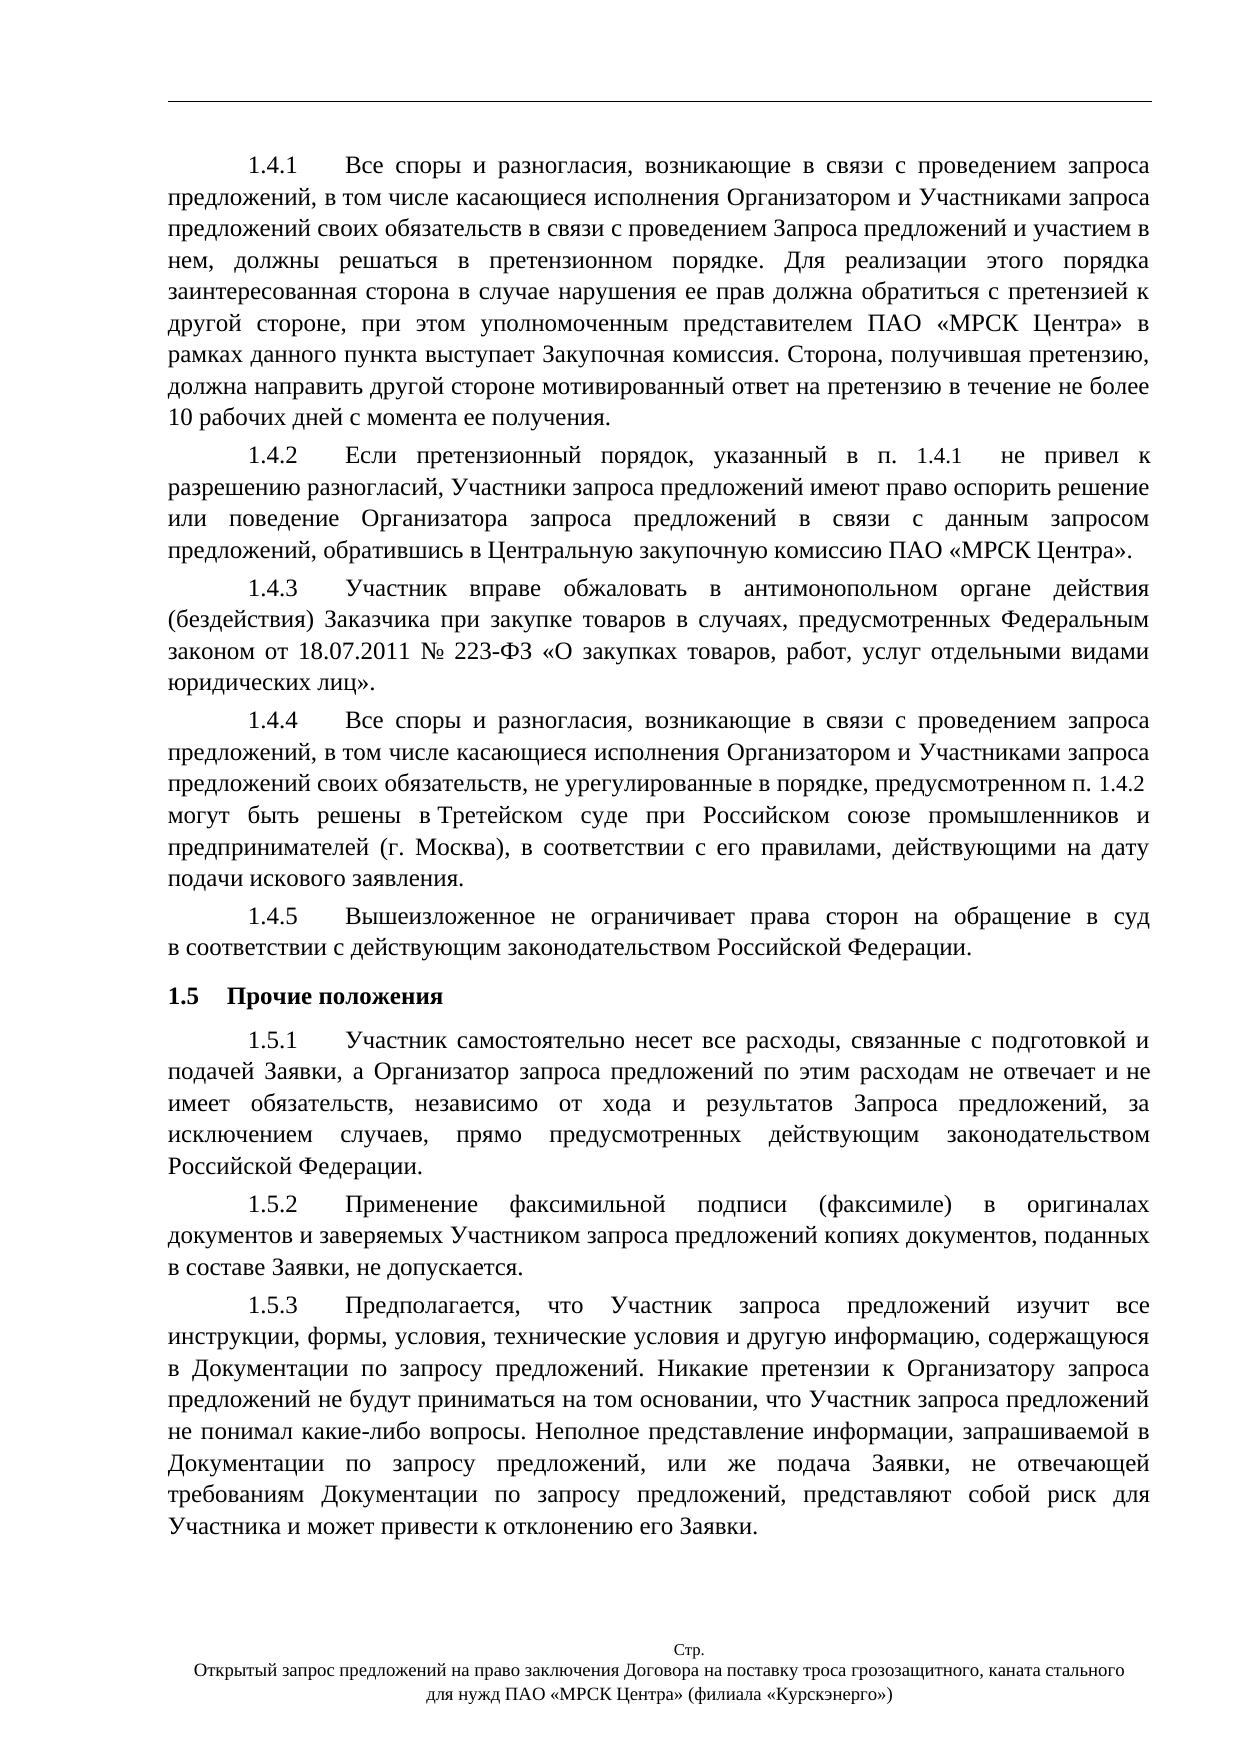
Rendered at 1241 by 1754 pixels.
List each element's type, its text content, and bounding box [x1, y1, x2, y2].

list Все споры и разногласия, возникающие в связи с проведением запроса предложений, в том числе касающиеся исполнения Организатором и Участниками запроса предложений своих обязательств в связи с проведением Запроса предложений и участием в нем, должны решаться в претензионном порядке. Для реализации этого порядка заинтересованная сторона в случае нарушения ее прав должна обратиться с претензией к другой стороне, при этом уполномоченным представителем ПАО «МРСК Центра» в рамках данного пункта выступает Закупочная комиссия. Сторона, получившая претензию, должна направить другой стороне мотивированный ответ на претензию в течение не более 10 рабочих дней с момента ее получения. [168, 150, 1150, 431]
list Все споры и разногласия, возникающие в связи с проведением запроса предложений, в том числе касающиеся исполнения Организатором и Участниками запроса предложений своих обязательств, не урегулированные в порядке, предусмотренном п. 1.4.2 могут быть решены в Третейском суде при Российском союзе промышленников и предпринимателей (г. Москва), в соответствии с его правилами, действующими на дату подачи искового заявления. [168, 705, 1150, 892]
list Применение факсимильной подписи (факсимиле) в оригиналах документов и заверяемых Участником запроса предложений копиях документов, поданных в составе Заявки, не допускается. [168, 1189, 1150, 1281]
list Участник вправе обжаловать в антимонопольном органе действия (бездействия) Заказчика при закупке товаров в случаях, предусмотренных Федеральным законом от 18.07.2011 № 223-ФЗ «О закупках товаров, работ, услуг отдельными видами юридических лиц». [168, 573, 1150, 696]
list Предполагается, что Участник запроса предложений изучит все инструкции, формы, условия, технические условия и другую информацию, содержащуюся в Документации по запросу предложений. Никакие претензии к Организатору запроса предложений не будут приниматься на том основании, что Участник запроса предложений не понимал какие-либо вопросы. Неполное представление информации, запрашиваемой в Документации по запросу предложений, или же подача Заявки, не отвечающей требованиям Документации по запросу предложений, представляют собой риск для Участника и может привести к отклонению его Заявки. [168, 1290, 1150, 1539]
list Вышеизложенное не ограничивает права сторон на обращение в суд в соответствии с действующим законодательством Российской Федерации. [168, 901, 1150, 961]
list Если претензионный порядок, указанный в п. 1.4.1 не привел к разрешению разногласий, Участники запроса предложений имеют право оспорить решение или поведение Организатора запроса предложений в связи с данным запросом предложений, обратившись в Центральную закупочную комиссию ПАО «МРСК Центра». [168, 440, 1150, 564]
subtitle Прочие положения [168, 981, 1152, 1009]
list Участник самостоятельно несет все расходы, связанные с подготовкой и подачей Заявки, а Организатор запроса предложений по этим расходам не отвечает и не имеет обязательств, независимо от хода и результатов Запроса предложений, за исключением случаев, прямо предусмотренных действующим законодательством Российской Федерации. [168, 1025, 1150, 1180]
